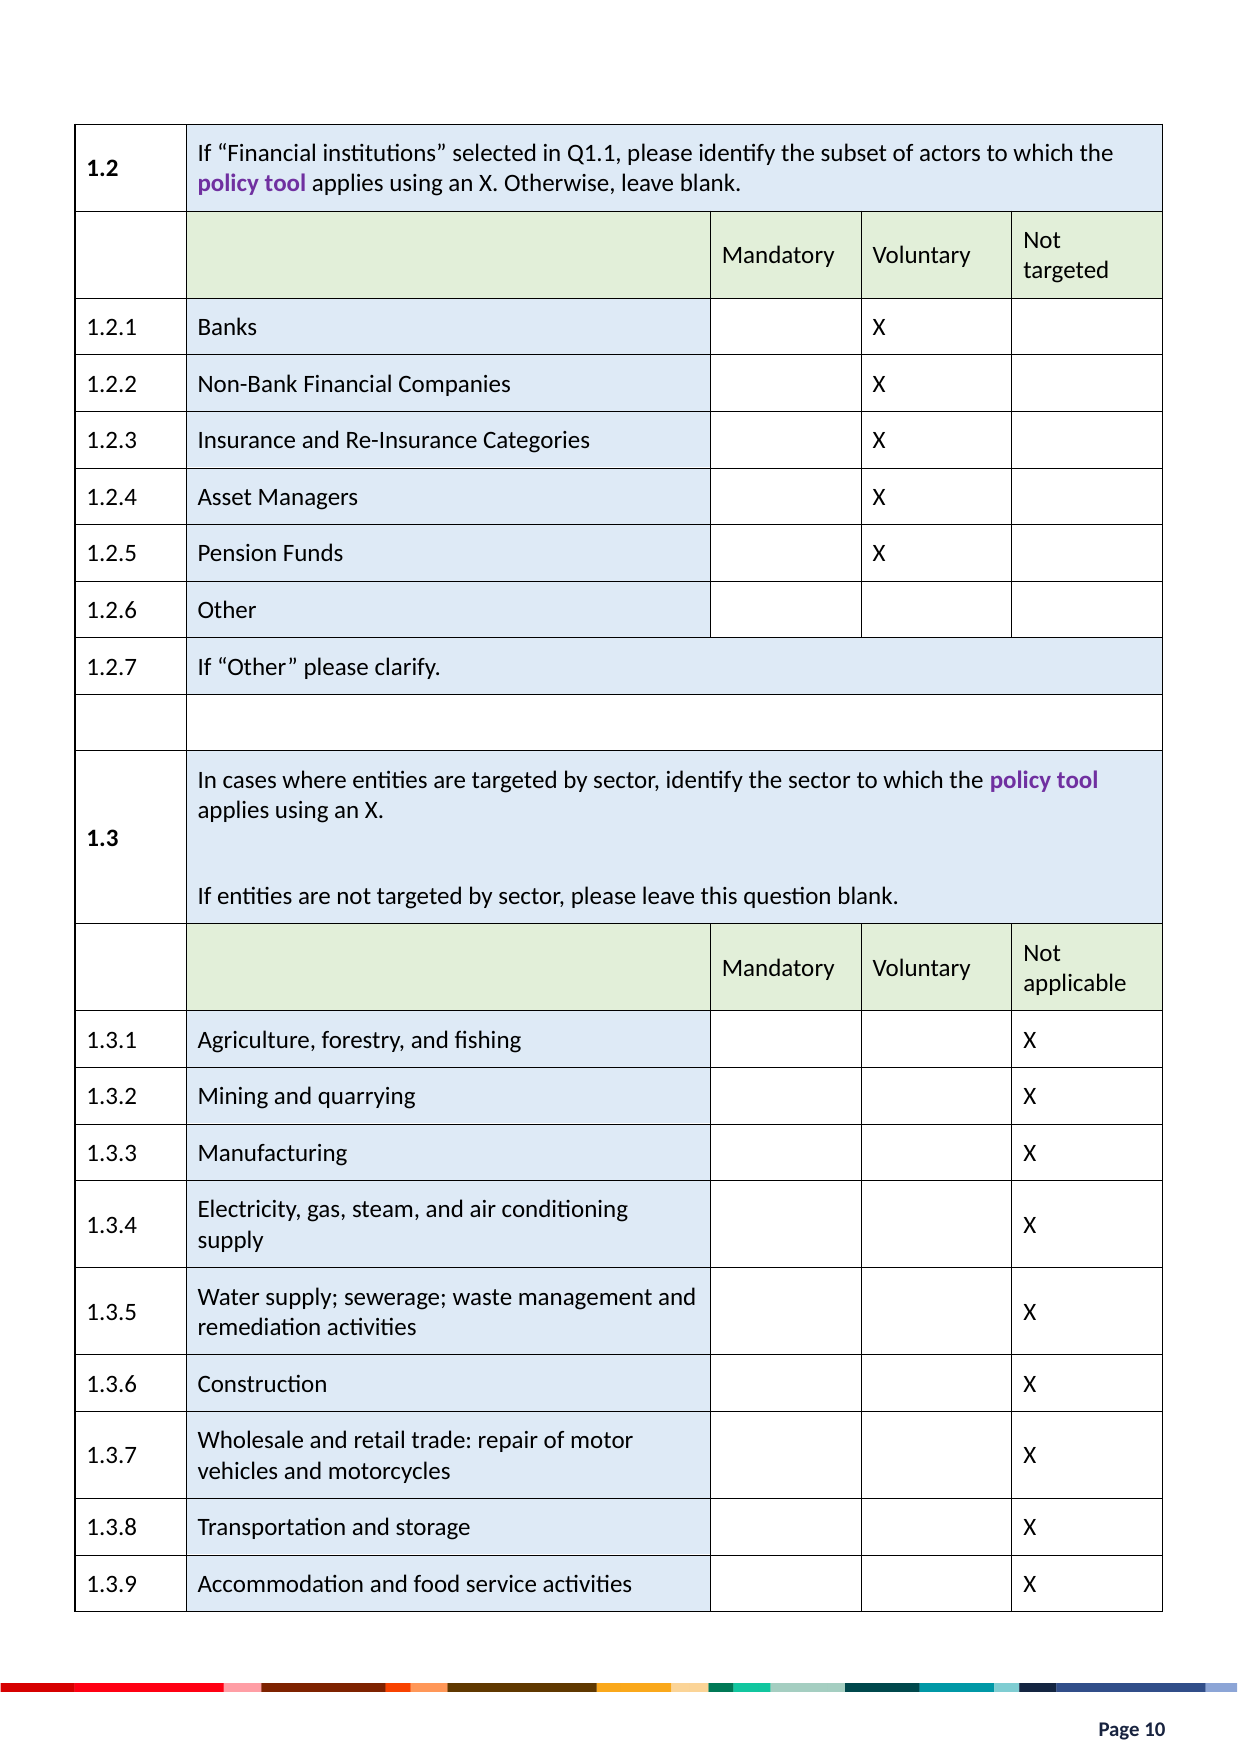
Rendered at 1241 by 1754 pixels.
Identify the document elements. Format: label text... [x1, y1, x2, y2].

table_cell [862, 1355, 1011, 1411]
table_cell [76, 924, 186, 1010]
table_cell 1.3 [76, 751, 186, 923]
table_cell 1.3.4 [76, 1181, 186, 1267]
table_cell [187, 695, 1162, 750]
table_cell 1.3.6 [76, 1355, 186, 1411]
table_cell [711, 1355, 861, 1411]
table_cell If “Financial institutions” selected in Q1.1, please identify the subset of actors to which the policy tool applies using an X. Otherwise, leave blank. [187, 125, 1162, 211]
table_cell [711, 355, 861, 411]
table_cell Asset Managers [187, 469, 710, 524]
table_cell [187, 212, 710, 298]
table_cell [76, 212, 186, 298]
table_cell If “Other” please clarify. [187, 638, 1162, 694]
table_cell In cases where entities are targeted by sector, identify the sector to which the policy tool applies using an X. If entities are not targeted by sector, please leave this question blank. [187, 751, 1162, 923]
table_cell 1.2.4 [76, 469, 186, 524]
table_cell [187, 924, 710, 1010]
table_cell Construction [187, 1355, 710, 1411]
table_cell 1.3.1 [76, 1011, 186, 1067]
table_cell Not targeted [1012, 212, 1162, 298]
table_cell X [1012, 1011, 1162, 1067]
table_cell [862, 1268, 1011, 1354]
table_cell Banks [187, 299, 710, 354]
table_cell [711, 1181, 861, 1267]
table_cell X [1012, 1412, 1162, 1498]
table_cell [1012, 525, 1162, 581]
table_cell Manufacturing [187, 1125, 710, 1180]
table_cell [862, 582, 1011, 637]
table_cell X [862, 412, 1011, 467]
table_cell [711, 299, 861, 354]
table_cell [1012, 299, 1162, 354]
table_cell Other [187, 582, 710, 637]
table_cell 1.3.9 [76, 1556, 186, 1611]
table_cell Mandatory [711, 924, 861, 1010]
table_cell X [1012, 1125, 1162, 1180]
table_cell 1.2.5 [76, 525, 186, 581]
table_cell Agriculture, forestry, and fishing [187, 1011, 710, 1067]
table_cell [862, 1412, 1011, 1498]
table_cell Mining and quarrying [187, 1068, 710, 1123]
table_cell X [1012, 1268, 1162, 1354]
table_cell Electricity, gas, steam, and air conditioning supply [187, 1181, 710, 1267]
table_cell [862, 1181, 1011, 1267]
table_cell X [1012, 1499, 1162, 1554]
table_cell Wholesale and retail trade: repair of motor vehicles and motorcycles [187, 1412, 710, 1498]
table_cell [711, 525, 861, 581]
table_cell [711, 1268, 861, 1354]
table_cell Not applicable [1012, 924, 1162, 1010]
table_cell [862, 1556, 1011, 1611]
table_cell X [862, 355, 1011, 411]
table_cell Accommodation and food service activities [187, 1556, 710, 1611]
table_cell 1.2.2 [76, 355, 186, 411]
table_cell [1012, 469, 1162, 524]
table_cell 1.2.6 [76, 582, 186, 637]
table_cell X [1012, 1355, 1162, 1411]
table_cell X [862, 299, 1011, 354]
table_cell X [862, 469, 1011, 524]
table_cell [862, 1011, 1011, 1067]
table_cell 1.3.5 [76, 1268, 186, 1354]
table_cell X [1012, 1181, 1162, 1267]
table_cell [711, 1068, 861, 1123]
table_cell [862, 1068, 1011, 1123]
table_cell X [862, 525, 1011, 581]
table_cell [1012, 412, 1162, 467]
table_cell X [1012, 1068, 1162, 1123]
table_cell [711, 1011, 861, 1067]
table_cell [711, 469, 861, 524]
table_cell [1012, 355, 1162, 411]
table_cell 1.2.1 [76, 299, 186, 354]
table_cell [711, 1499, 861, 1554]
table_cell [711, 1125, 861, 1180]
table_cell Water supply; sewerage; waste management and remediation activities [187, 1268, 710, 1354]
table_cell [711, 1556, 861, 1611]
table_cell Voluntary [862, 212, 1011, 298]
table_cell [711, 412, 861, 467]
table_cell 1.3.2 [76, 1068, 186, 1123]
table_cell 1.2.3 [76, 412, 186, 467]
table_cell [711, 1412, 861, 1498]
table_cell [711, 582, 861, 637]
table_cell 1.2.7 [76, 638, 186, 694]
picture [0, 1683, 1236, 1692]
table_cell 1.3.7 [76, 1412, 186, 1498]
table_cell Pension Funds [187, 525, 710, 581]
table_cell 1.3.3 [76, 1125, 186, 1180]
table_cell X [1012, 1556, 1162, 1611]
table_cell Mandatory [711, 212, 861, 298]
table_cell [862, 1125, 1011, 1180]
table_cell Insurance and Re-Insurance Categories [187, 412, 710, 467]
table_cell 1.3.8 [76, 1499, 186, 1554]
table_cell [1012, 582, 1162, 637]
table_cell Non-Bank Financial Companies [187, 355, 710, 411]
table_cell Transportation and storage [187, 1499, 710, 1554]
table_cell [76, 695, 186, 750]
table_cell Voluntary [862, 924, 1011, 1010]
table_cell 1.2 [76, 125, 186, 211]
table_cell [862, 1499, 1011, 1554]
